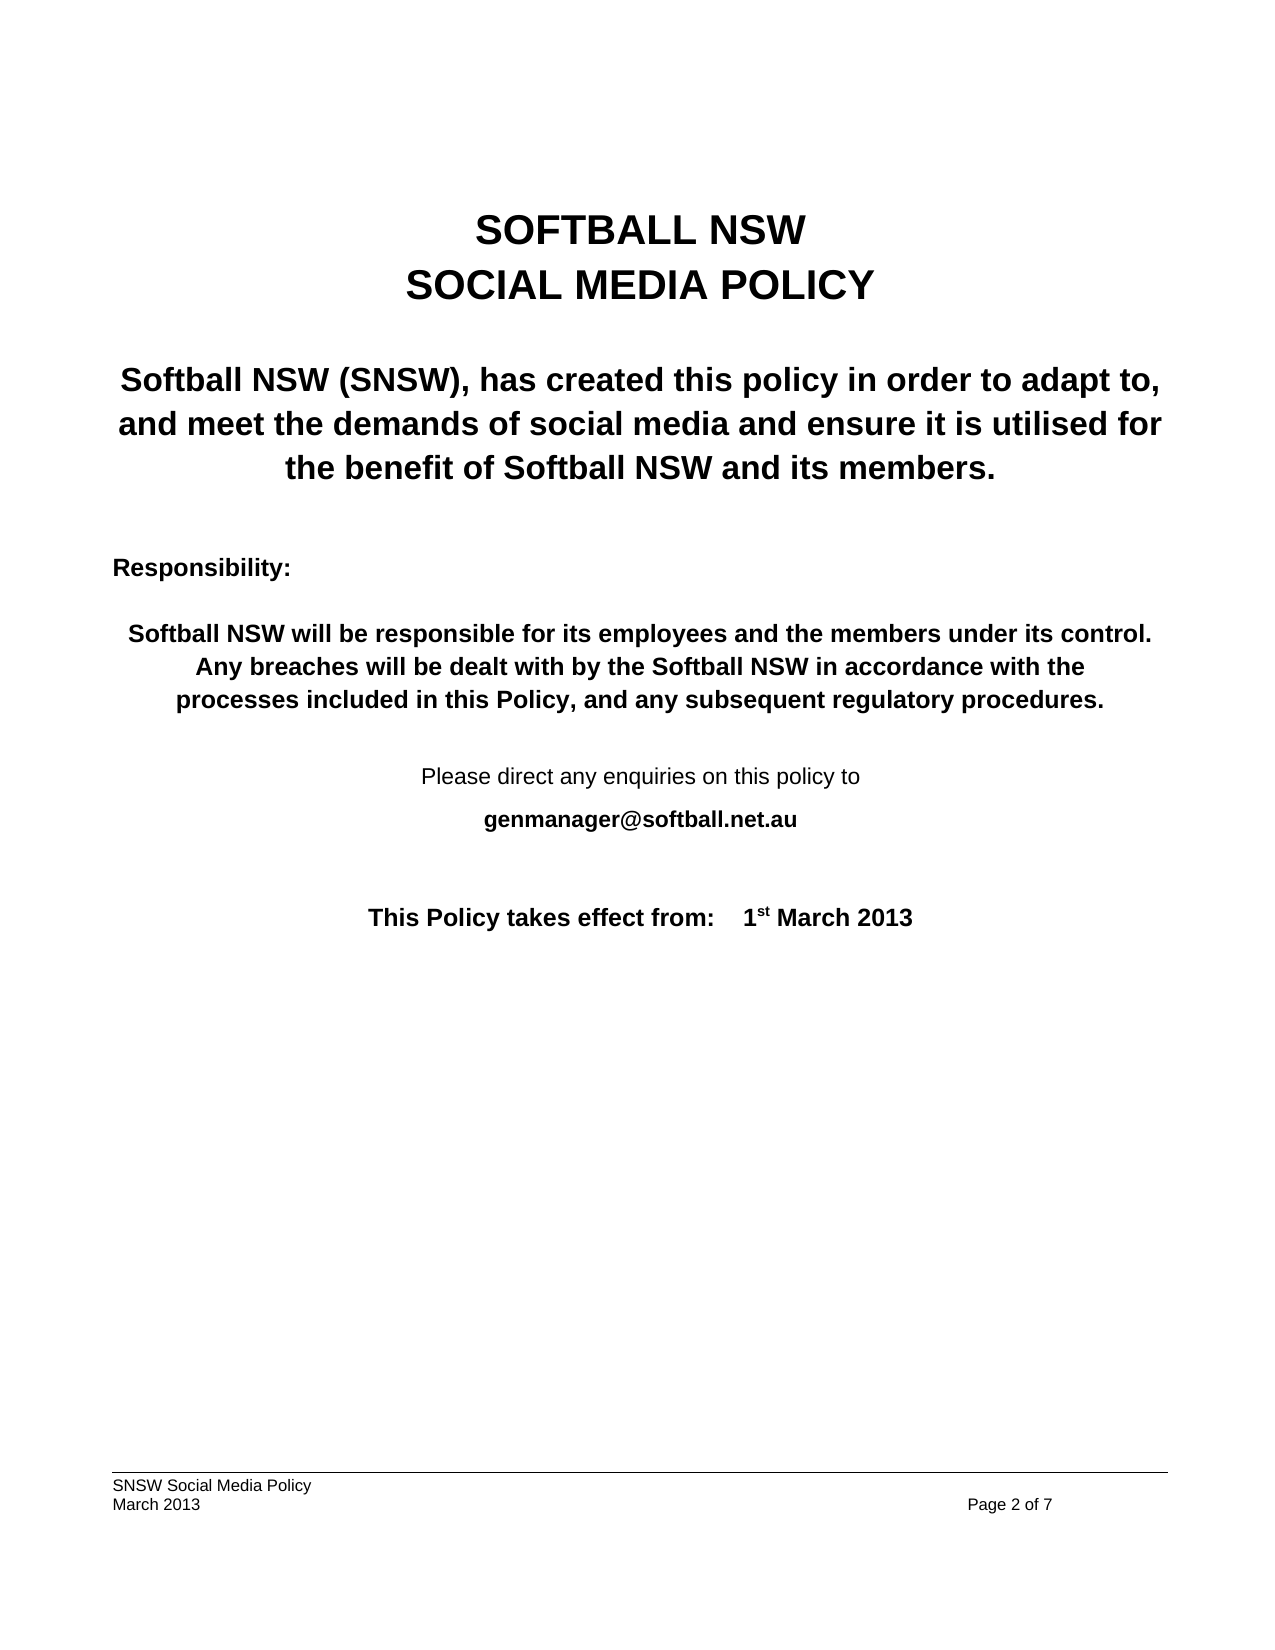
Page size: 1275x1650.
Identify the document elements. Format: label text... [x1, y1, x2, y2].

text processes included in this Policy, and any subsequent regulatory procedures. [112, 685, 1168, 713]
text SOFTBALL NSW [112, 205, 1168, 253]
text Softball NSW will be responsible for its employees and the members under its control. [112, 619, 1168, 647]
text Any breaches will be dealt with by the Softball NSW in accordance with the [112, 652, 1168, 680]
text This Policy takes effect from: 1st March 2013 [112, 902, 1168, 931]
text Softball NSW (SNSW), has created this policy in order to adapt to, and meet the demands of social media and ensure it is utilised for the benefit of Softball NSW and its members. [112, 359, 1168, 486]
text Please direct any enquiries on this policy to [112, 763, 1168, 789]
text genmanager@softball.net.au [112, 806, 1168, 832]
text SOCIAL MEDIA POLICY [112, 260, 1168, 308]
text Responsibility: [112, 553, 1168, 581]
